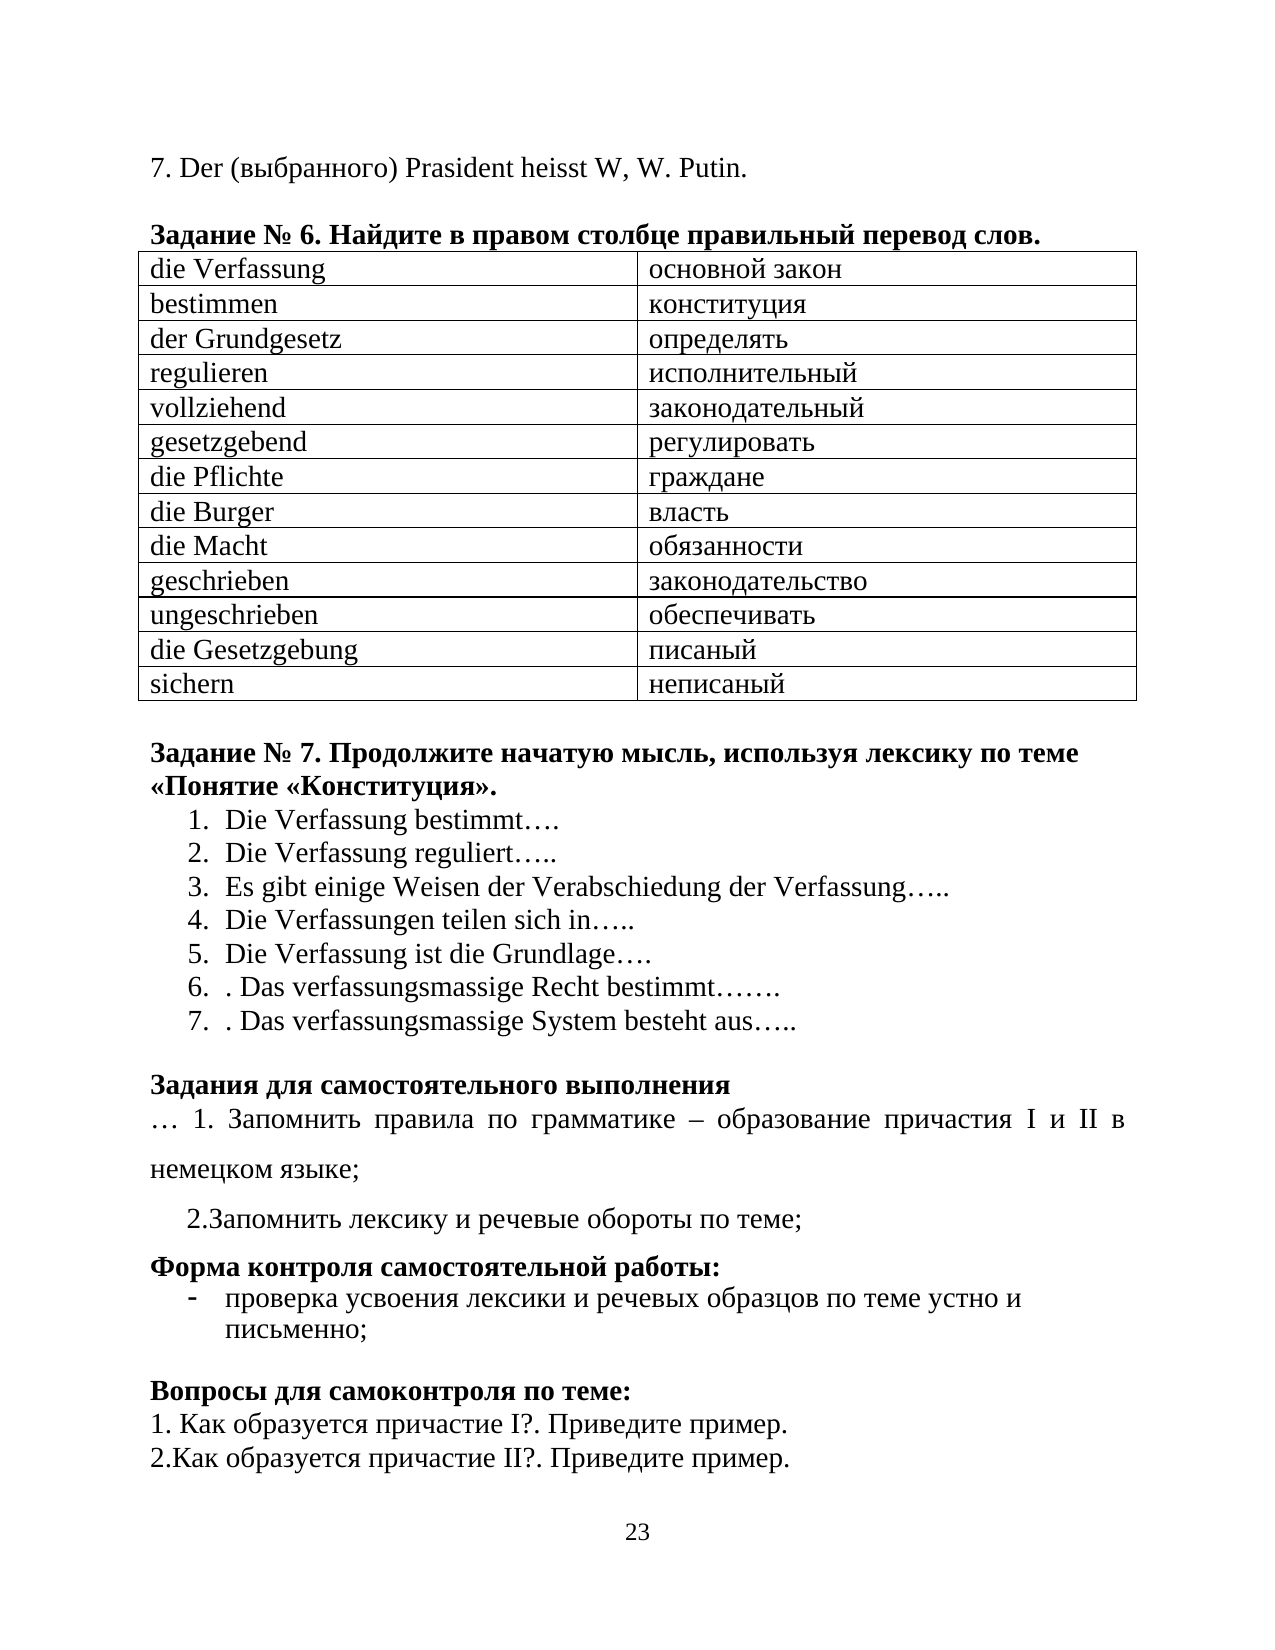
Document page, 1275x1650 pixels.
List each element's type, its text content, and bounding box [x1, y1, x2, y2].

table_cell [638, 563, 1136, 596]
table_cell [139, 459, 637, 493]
text 2.Как образуется причастие II?. Приведите пример. [150, 1440, 1125, 1473]
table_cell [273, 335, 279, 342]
text 1. Как образуется причастие I?. Приведите пример. [150, 1406, 1125, 1440]
list Die Verfassung bestimmt…. [187, 802, 1125, 835]
list проверка усвоения лексики и речевых образцов по теме устно и письменно; [187, 1283, 1125, 1345]
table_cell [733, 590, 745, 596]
text Форма контроля самостоятельной работы: [150, 1252, 1125, 1283]
text Вопросы для самоконтроля по теме: [150, 1376, 1125, 1406]
list . Das verfassungsmassige System besteht aus….. [187, 1003, 1125, 1037]
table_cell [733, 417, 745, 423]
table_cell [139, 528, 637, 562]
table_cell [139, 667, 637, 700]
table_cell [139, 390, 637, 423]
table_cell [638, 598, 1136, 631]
list Es gibt einige Weisen der Verabschiedung der Verfassung….. [187, 869, 1125, 902]
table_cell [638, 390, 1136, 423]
text 7. Der (выбранного) Prasident heisst W, W. Putin. [150, 150, 1125, 183]
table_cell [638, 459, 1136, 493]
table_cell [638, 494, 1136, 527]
list Die Verfassung ist die Grundlage…. [187, 936, 1125, 969]
text Задания для самостоятельного выполнения [150, 1070, 1125, 1101]
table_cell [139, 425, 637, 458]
text 2.Запомнить лексику и речевые обороты по теме; [150, 1202, 1125, 1235]
text … 1. Запомнить правила по грамматике – образование причастия I и II в немецком языке; [150, 1101, 1125, 1185]
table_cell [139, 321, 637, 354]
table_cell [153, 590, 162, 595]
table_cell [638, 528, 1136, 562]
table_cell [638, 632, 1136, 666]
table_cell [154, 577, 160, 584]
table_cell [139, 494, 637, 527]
list . Das verfassungsmassige Recht bestimmt……. [187, 969, 1125, 1003]
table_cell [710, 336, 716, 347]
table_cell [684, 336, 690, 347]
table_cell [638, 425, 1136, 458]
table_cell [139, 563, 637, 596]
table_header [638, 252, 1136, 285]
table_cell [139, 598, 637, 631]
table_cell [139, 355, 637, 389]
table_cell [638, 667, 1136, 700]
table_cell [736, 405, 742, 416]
text Задание № 7. Продолжите начатую мысль, используя лексику по теме «Понятие «Конституция». [150, 735, 1125, 802]
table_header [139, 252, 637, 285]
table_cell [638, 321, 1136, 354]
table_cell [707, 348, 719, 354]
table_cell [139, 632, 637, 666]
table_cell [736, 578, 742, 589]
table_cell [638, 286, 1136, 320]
list Die Verfassung reguliert….. [187, 835, 1125, 869]
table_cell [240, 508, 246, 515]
text Задание № 6. Найдите в правом столбце правильный перевод слов. [150, 217, 1125, 251]
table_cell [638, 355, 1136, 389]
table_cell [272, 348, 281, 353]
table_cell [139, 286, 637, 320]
list Die Verfassungen teilen sich in….. [187, 902, 1125, 936]
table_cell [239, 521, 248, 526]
